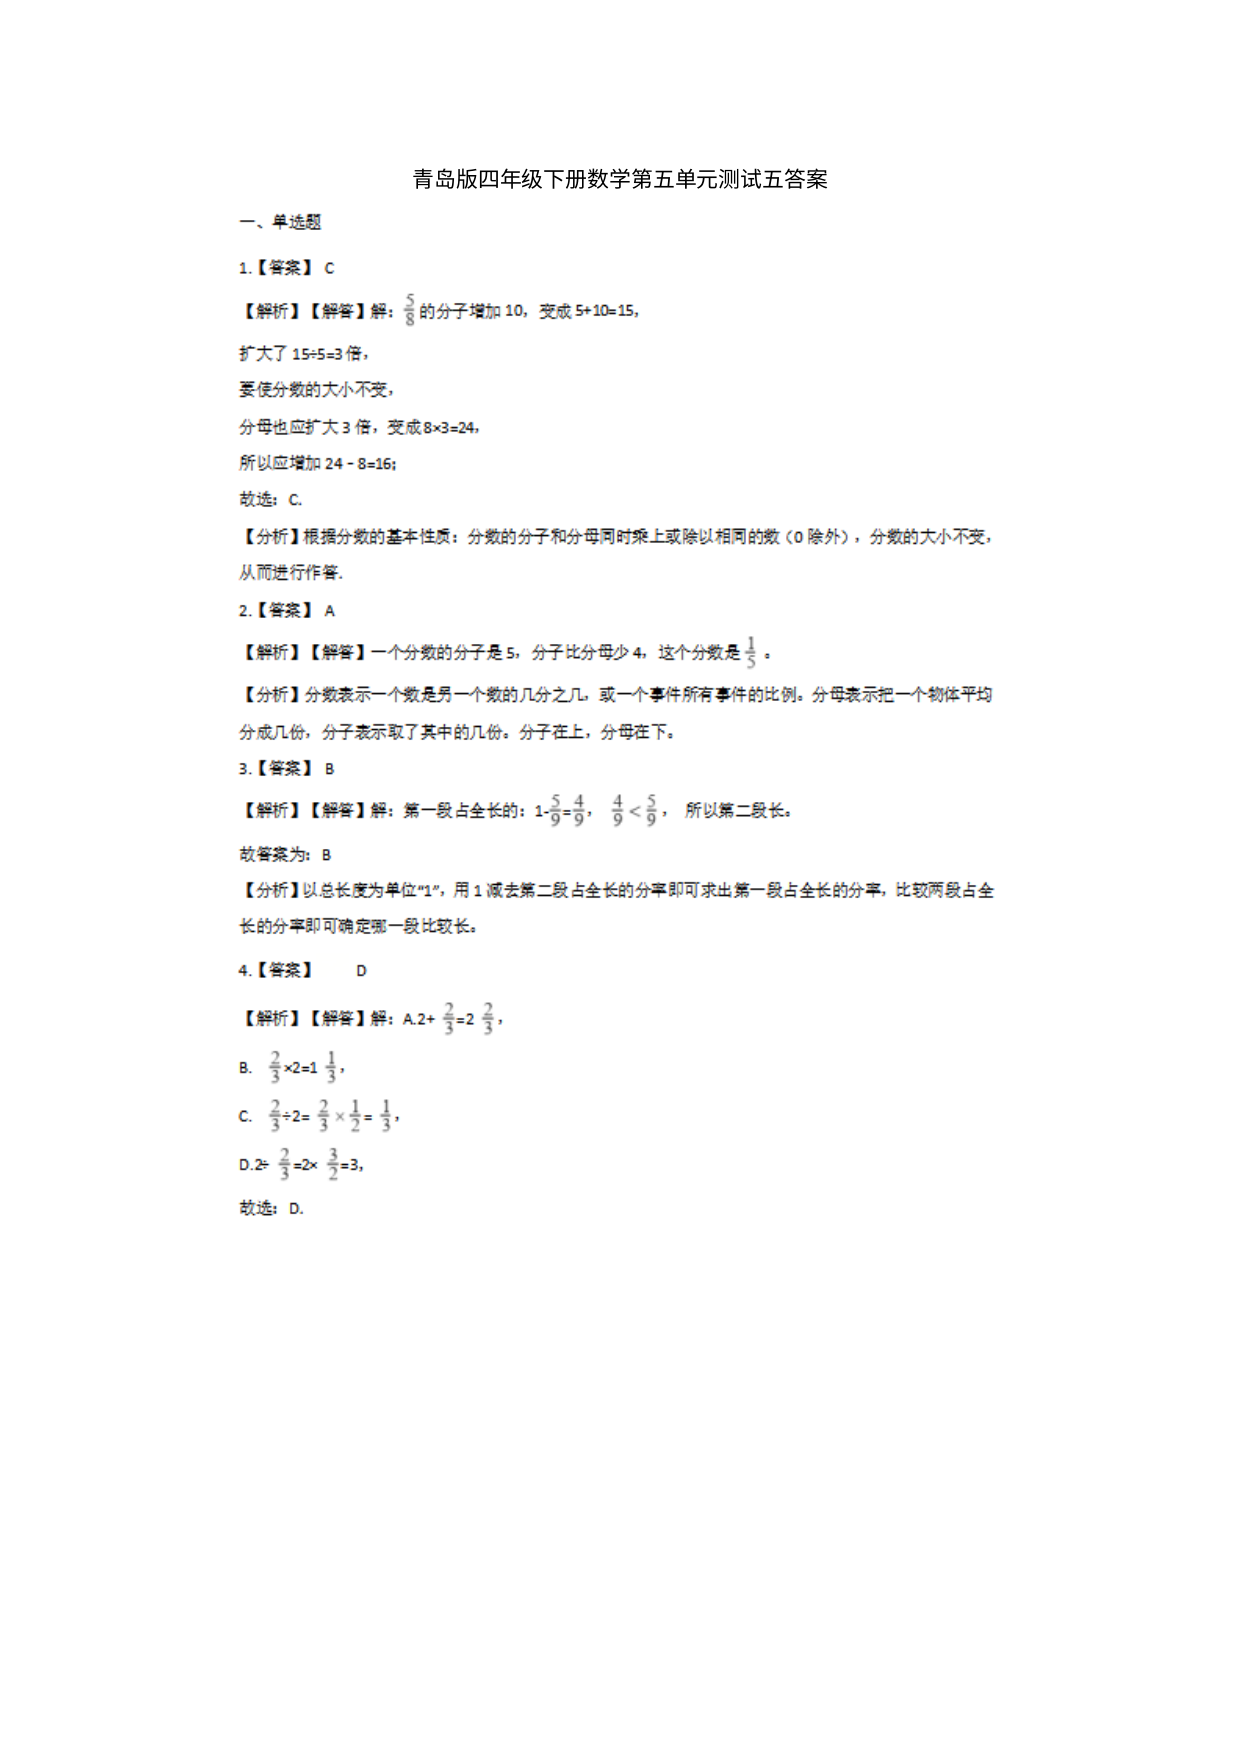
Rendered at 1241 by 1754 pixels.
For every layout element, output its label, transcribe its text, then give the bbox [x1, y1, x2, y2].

text 青岛版四年级下册数学第五单元测试五答案 [187, 162, 1053, 194]
picture [217, 194, 1023, 1236]
